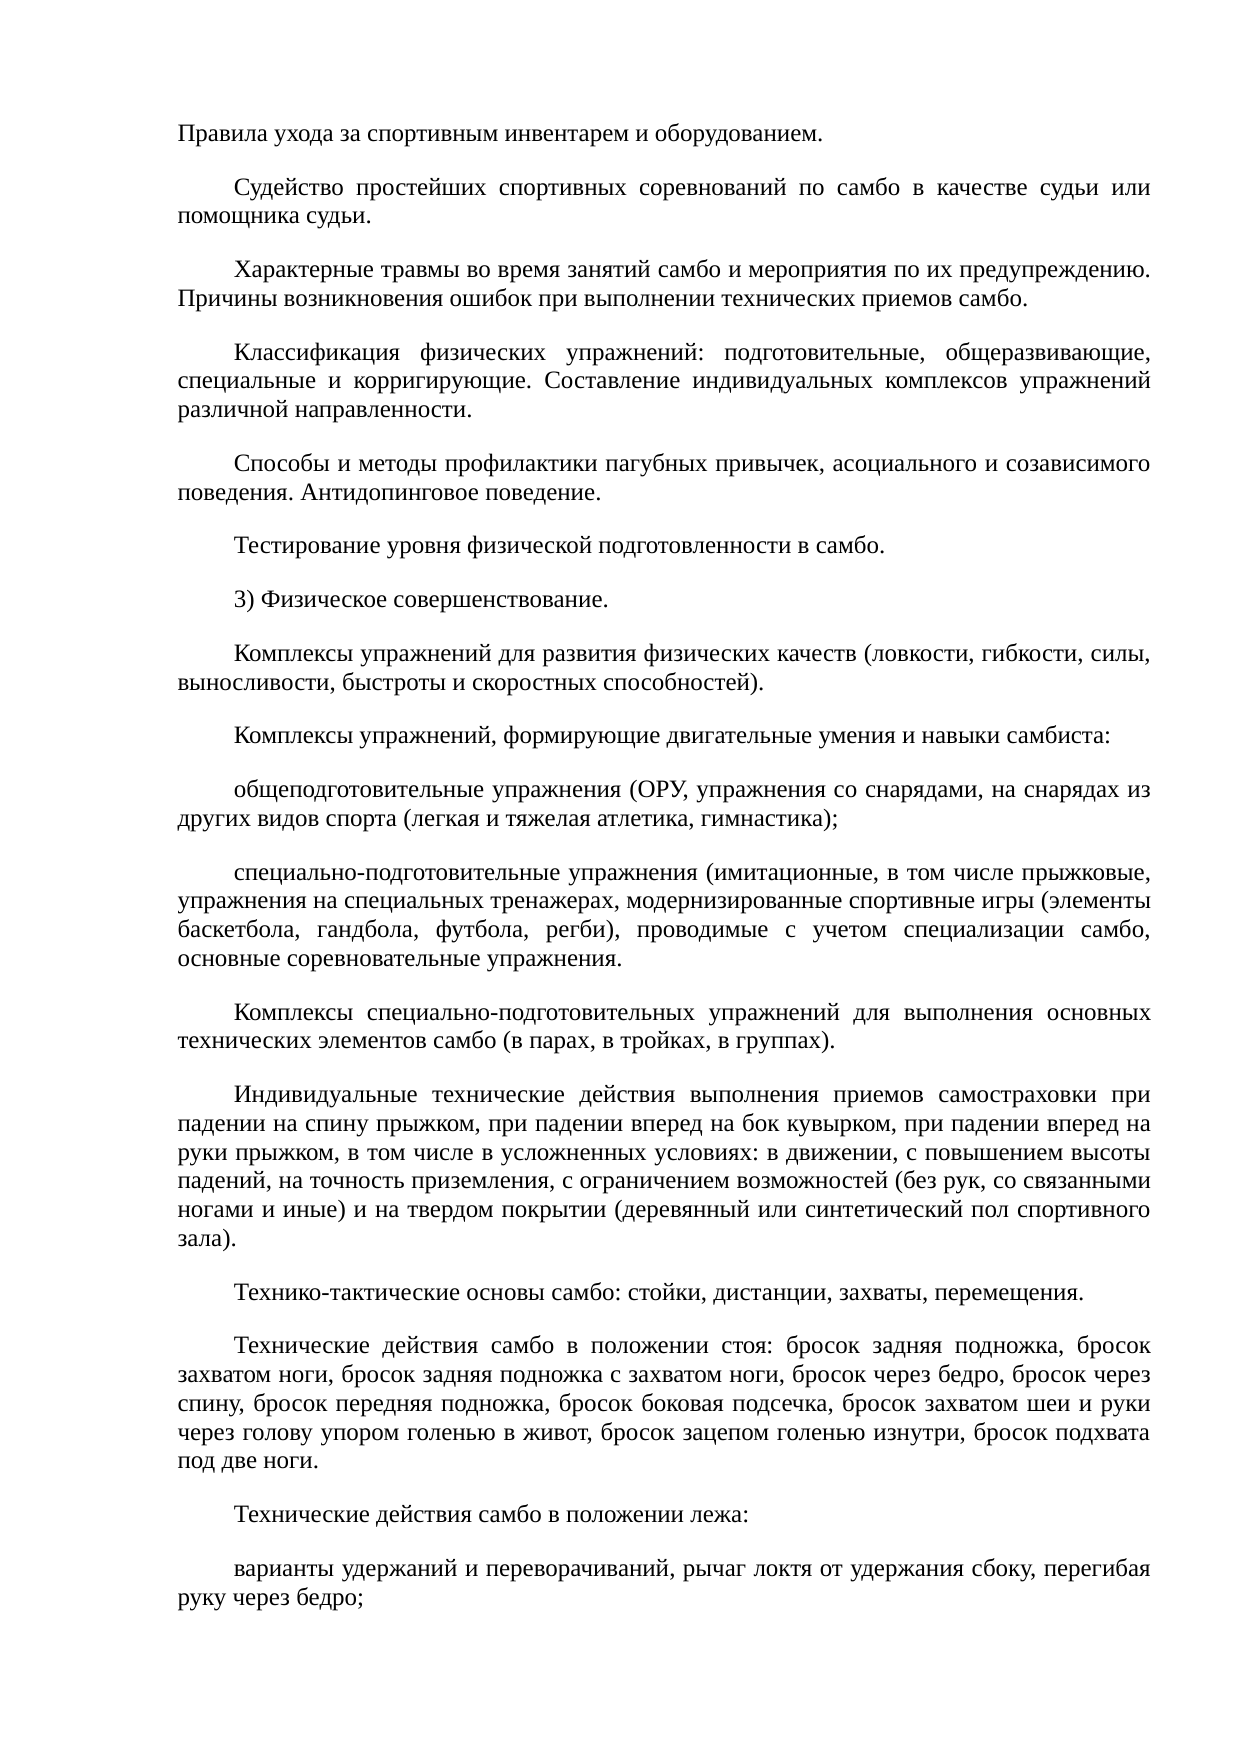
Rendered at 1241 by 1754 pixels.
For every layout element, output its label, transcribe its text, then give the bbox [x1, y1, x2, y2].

text Технические действия самбо в положении стоя: бросок задняя подножка, бросок захватом ноги, бросок задняя подножка с захватом ноги, бросок через бедро, бросок через спину, бросок передняя подножка, бросок боковая подсечка, бросок захватом шеи и руки через голову упором голенью в живот, бросок зацепом голенью изнутри, бросок подхвата под две ноги. [177, 1331, 1152, 1474]
text специально-подготовительные упражнения (имитационные, в том числе прыжковые, упражнения на специальных тренажерах, модернизированные спортивные игры (элементы баскетбола, гандбола, футбола, регби), проводимые с учетом специализации самбо, основные соревновательные упражнения. [177, 857, 1152, 972]
text Тестирование уровня физической подготовленности в самбо. [177, 531, 1152, 559]
text Способы и методы профилактики пагубных привычек, асоциального и созависимого поведения. Антидопинговое поведение. [177, 448, 1152, 506]
text Классификация физических упражнений: подготовительные, общеразвивающие, специальные и корригирующие. Составление индивидуальных комплексов упражнений различной направленности. [177, 337, 1152, 423]
text Комплексы упражнений, формирующие двигательные умения и навыки самбиста: [177, 721, 1152, 749]
text общеподготовительные упражнения (ОРУ, упражнения со снарядами, на снарядах из других видов спорта (легкая и тяжелая атлетика, гимнастика); [177, 774, 1152, 832]
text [177, 118, 1152, 147]
text Судейство простейших спортивных соревнований по самбо в качестве судьи или помощника судьи. [177, 172, 1152, 229]
text Характерные травмы во время занятий самбо и мероприятия по их предупреждению. Причины возникновения ошибок при выполнении технических приемов самбо. [177, 254, 1152, 312]
text 3) Физическое совершенствование. [177, 584, 1152, 613]
text варианты удержаний и переворачиваний, рычаг локтя от удержания сбоку, перегибая руку через бедро; [177, 1553, 1152, 1611]
text Технические действия самбо в положении лежа: [177, 1499, 1152, 1528]
text Комплексы упражнений для развития физических качеств (ловкости, гибкости, силы, выносливости, быстроты и скоростных способностей). [177, 638, 1152, 696]
text Индивидуальные технические действия выполнения приемов самостраховки при падении на спину прыжком, при падении вперед на бок кувырком, при падении вперед на руки прыжком, в том числе в усложненных условиях: в движении, с повышением высоты падений, на точность приземления, с ограничением возможностей (без рук, со связанными ногами и иные) и на твердом покрытии (деревянный или синтетический пол спортивного зала). [177, 1079, 1152, 1252]
text Технико-тактические основы самбо: стойки, дистанции, захваты, перемещения. [177, 1277, 1152, 1306]
text Комплексы специально-подготовительных упражнений для выполнения основных технических элементов самбо (в парах, в тройках, в группах). [177, 997, 1152, 1054]
